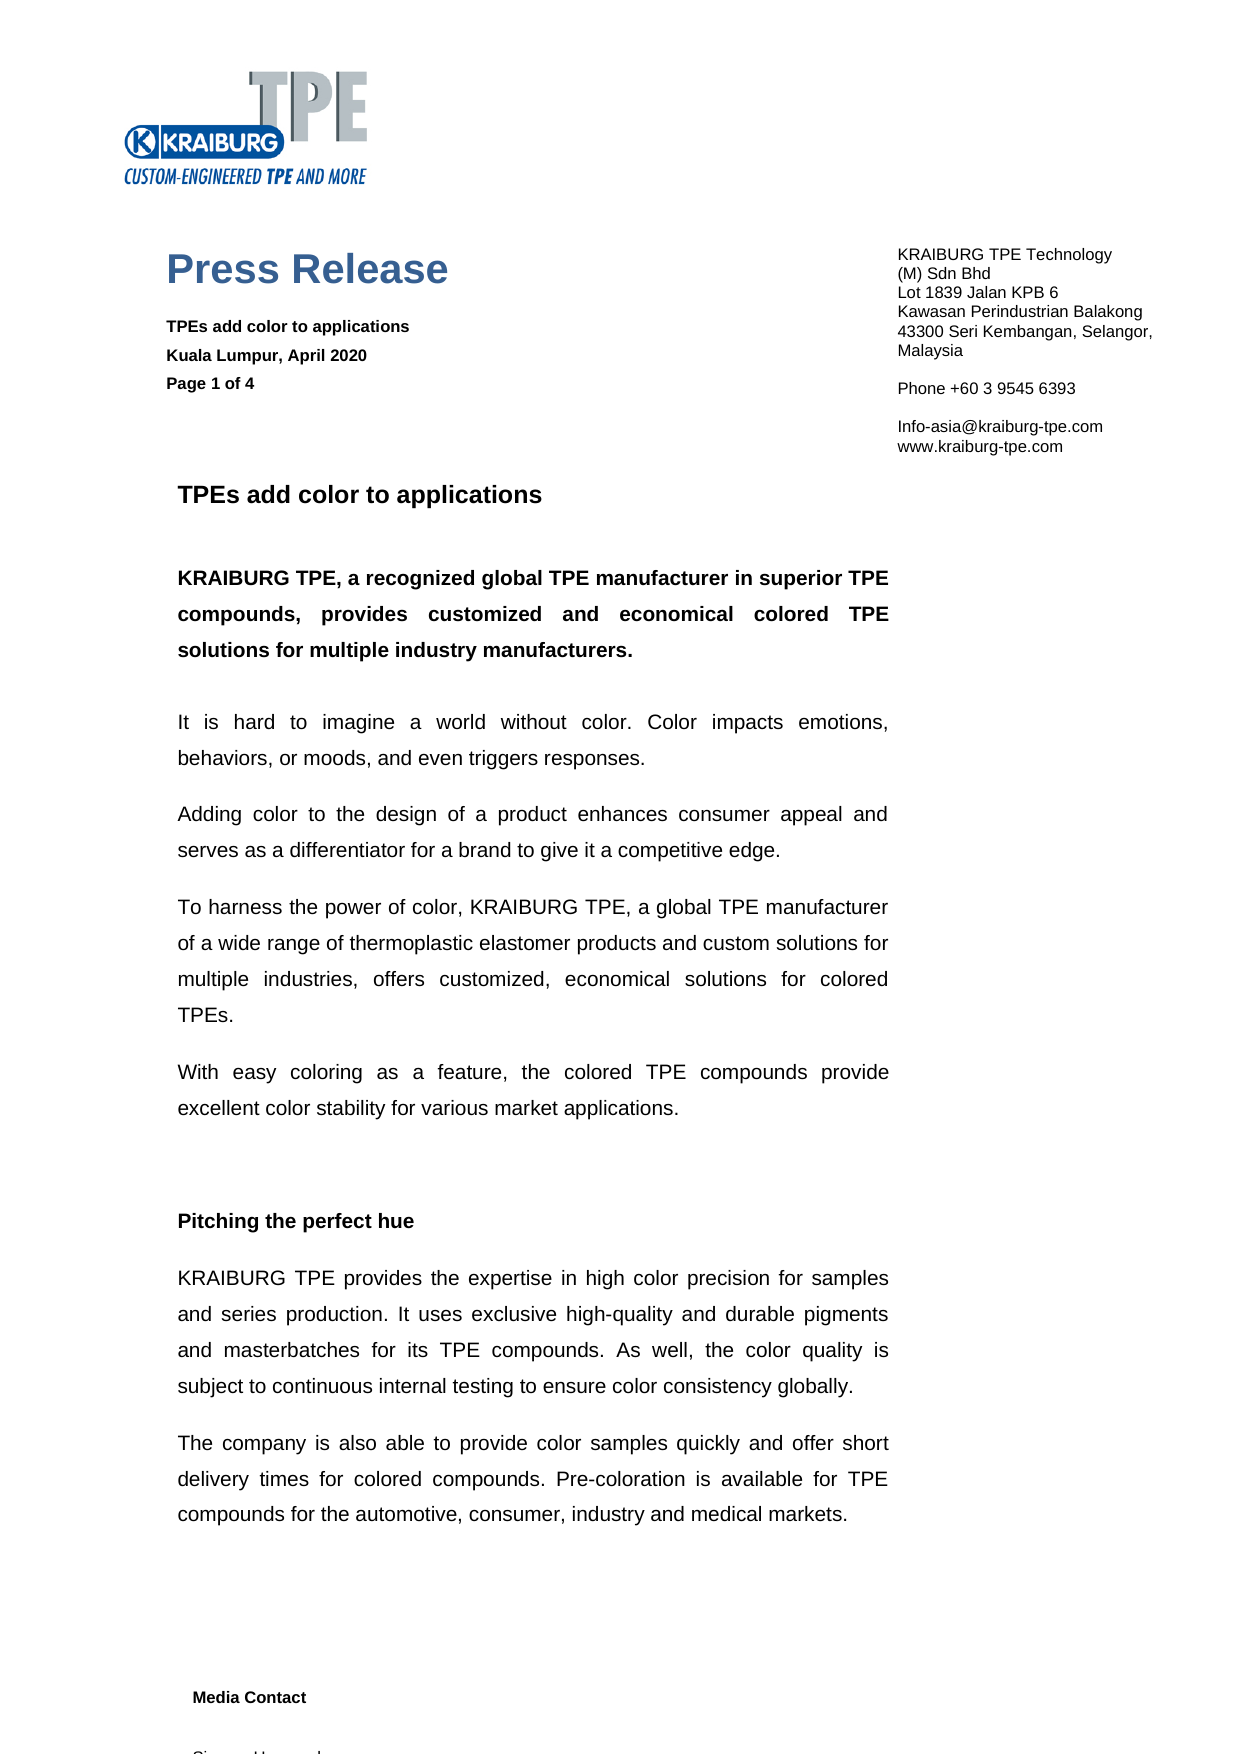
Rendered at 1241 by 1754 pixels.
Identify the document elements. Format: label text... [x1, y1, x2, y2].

text TPEs add color to applications [177, 479, 889, 508]
picture [112, 55, 379, 200]
text KRAIBURG TPE provides the expertise in high color precision for samples and series production. It uses exclusive high-quality and durable pigments and masterbatches for its TPE compounds. As well, the color quality is subject to continuous internal testing to ensure color consistency globally. [177, 1266, 889, 1398]
text Pitching the perfect hue [177, 1209, 889, 1233]
text The company is also able to provide color samples quickly and offer short delivery times for colored compounds. Pre-coloration is available for TPE compounds for the automotive, consumer, industry and medical markets. [177, 1430, 889, 1526]
text To harness the power of color, KRAIBURG TPE, a global TPE manufacturer of a wide range of thermoplastic elastomer products and custom solutions for multiple industries, offers customized, economical solutions for colored TPEs. [177, 895, 889, 1027]
text KRAIBURG TPE, a recognized global TPE manufacturer in superior TPE compounds, provides customized and economical colored TPE solutions for multiple industry manufacturers. [177, 566, 889, 662]
text It is hard to imagine a world without color. Color impacts emotions, behaviors, or moods, and even triggers responses. [177, 709, 889, 769]
text With easy coloring as a feature, the colored TPE compounds provide excellent color stability for various market applications. [177, 1059, 889, 1119]
text Adding color to the design of a product enhances consumer appeal and serves as a differentiator for a brand to give it a competitive edge. [177, 802, 889, 862]
